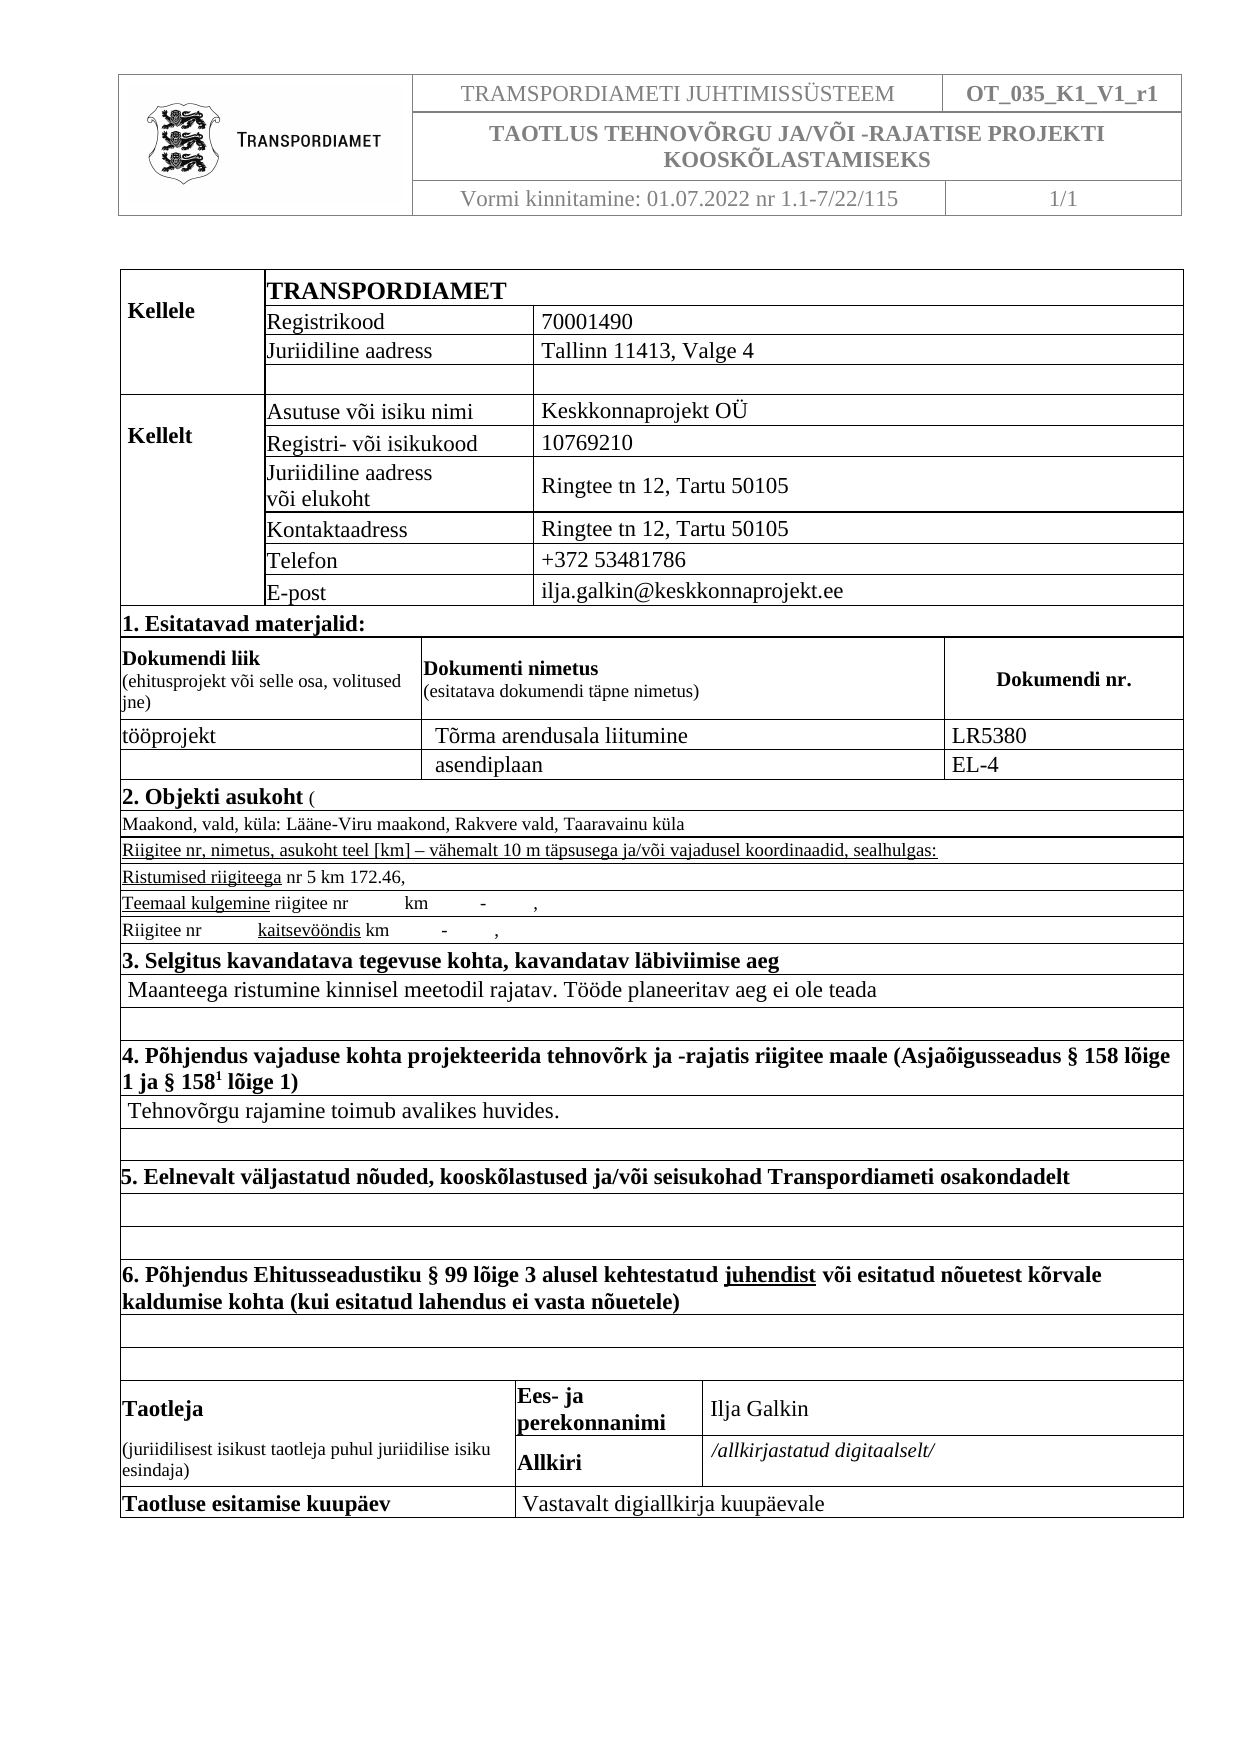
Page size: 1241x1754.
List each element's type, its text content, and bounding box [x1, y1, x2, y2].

table_cell 4. Põhjendus vajaduse kohta projekteerida tehnovõrk ja -rajatis riigitee maale (Asjaõigusseadus § 158 lõige 1 ja § 1581 lõige 1) [121, 1041, 1183, 1095]
table_cell asendiplaan [422, 750, 944, 778]
table_cell Telefon [266, 544, 533, 574]
table_cell [534, 365, 1183, 393]
table_cell Dokumenti nimetus (esitatava dokumendi täpne nimetus) [422, 638, 944, 719]
table_cell [121, 1227, 1183, 1259]
table_cell Registri- või isikukood [266, 426, 533, 456]
table_cell Vastavalt digiallkirja kuupäevale [516, 1487, 1183, 1517]
table_cell Dokumendi liik (ehitusprojekt või selle osa, volitused jne) [121, 638, 421, 719]
table_cell Ilja Galkin [703, 1381, 1183, 1435]
table_cell Dokumendi nr. [945, 638, 1183, 719]
table_cell tööprojekt [121, 720, 421, 749]
picture [129, 85, 402, 204]
table_cell Riigitee nr kaitsevööndis km - , [121, 917, 1183, 943]
table_cell ilja.galkin@keskkonnaprojekt.ee [534, 575, 1183, 605]
table_cell Kellelt [121, 395, 264, 605]
table_cell (juriidilisest isikust taotleja puhul juriidilise isiku esindaja) [121, 1435, 515, 1486]
table_cell [121, 1008, 1183, 1039]
table_cell [121, 1194, 1183, 1226]
table_cell 1. Esitatavad materjalid: [121, 606, 1183, 636]
table_cell Taotleja [121, 1381, 515, 1435]
table_cell Teemaal kulgemine riigitee nr km - , [121, 891, 1183, 916]
table_cell 10769210 [534, 426, 1183, 456]
table_header TRANSPORDIAMET [266, 270, 1183, 304]
table_cell [121, 1129, 1183, 1160]
table_cell 3. Selgitus kavandatava tegevuse kohta, kavandatav läbiviimise aeg [121, 944, 1183, 974]
table_cell Juriidiline aadress või elukoht [266, 457, 533, 511]
table_cell /allkirjastatud digitaalselt/ [703, 1436, 1183, 1486]
table_cell 5. Eelnevalt väljastatud nõuded, kooskõlastused ja/või seisukohad Transpordiameti osakondadelt [121, 1161, 1183, 1193]
table_cell Allkiri [516, 1436, 702, 1486]
table_cell Juriidiline aadress [266, 335, 533, 364]
table_cell Ristumised riigiteega nr 5 km 172.46, [121, 864, 1183, 889]
table_cell Tehnovõrgu rajamine toimub avalikes huvides. [121, 1096, 1183, 1128]
table_cell [121, 750, 421, 778]
table_cell Tallinn 11413, Valge 4 [534, 335, 1183, 364]
table_cell 2. Objekti asukoht ( [121, 780, 1183, 810]
table_cell LR5380 [945, 720, 1183, 749]
table_cell Ees- ja perekonnanimi [516, 1381, 702, 1435]
table_cell EL-4 [945, 750, 1183, 778]
table_cell Tõrma arendusala liitumine [422, 720, 944, 749]
table_cell Registrikood [266, 306, 533, 334]
table_cell [266, 365, 533, 393]
table_cell Ringtee tn 12, Tartu 50105 [534, 513, 1183, 543]
table_cell Asutuse või isiku nimi [266, 395, 533, 425]
table_cell 6. Põhjendus Ehitusseadustiku § 99 lõige 3 alusel kehtestatud juhendist või esitatud nõuetest kõrvale kaldumise kohta (kui esitatud lahendus ei vasta nõuetele) [121, 1260, 1183, 1314]
table_cell Kontaktaadress [266, 513, 533, 543]
table_cell Keskkonnaprojekt OÜ [534, 395, 1183, 425]
table_header Kellele [121, 270, 264, 393]
table_cell Maakond, vald, küla: Lääne-Viru maakond, Rakvere vald, Taaravainu küla [121, 811, 1183, 836]
table_cell [121, 1348, 1183, 1380]
table_cell Maanteega ristumine kinnisel meetodil rajatav. Tööde planeeritav aeg ei ole teada [121, 975, 1183, 1007]
table_cell Ringtee tn 12, Tartu 50105 [534, 457, 1183, 511]
table_cell [121, 1315, 1183, 1347]
table_cell Riigitee nr, nimetus, asukoht teel [km] – vähemalt 10 m täpsusega ja/või vajadusel koordinaadid, sealhulgas: [121, 838, 1183, 863]
table_cell E-post [266, 575, 533, 605]
table_cell Taotluse esitamise kuupäev [121, 1487, 515, 1517]
table_cell +372 53481786 [534, 544, 1183, 574]
table_cell 70001490 [534, 306, 1183, 334]
